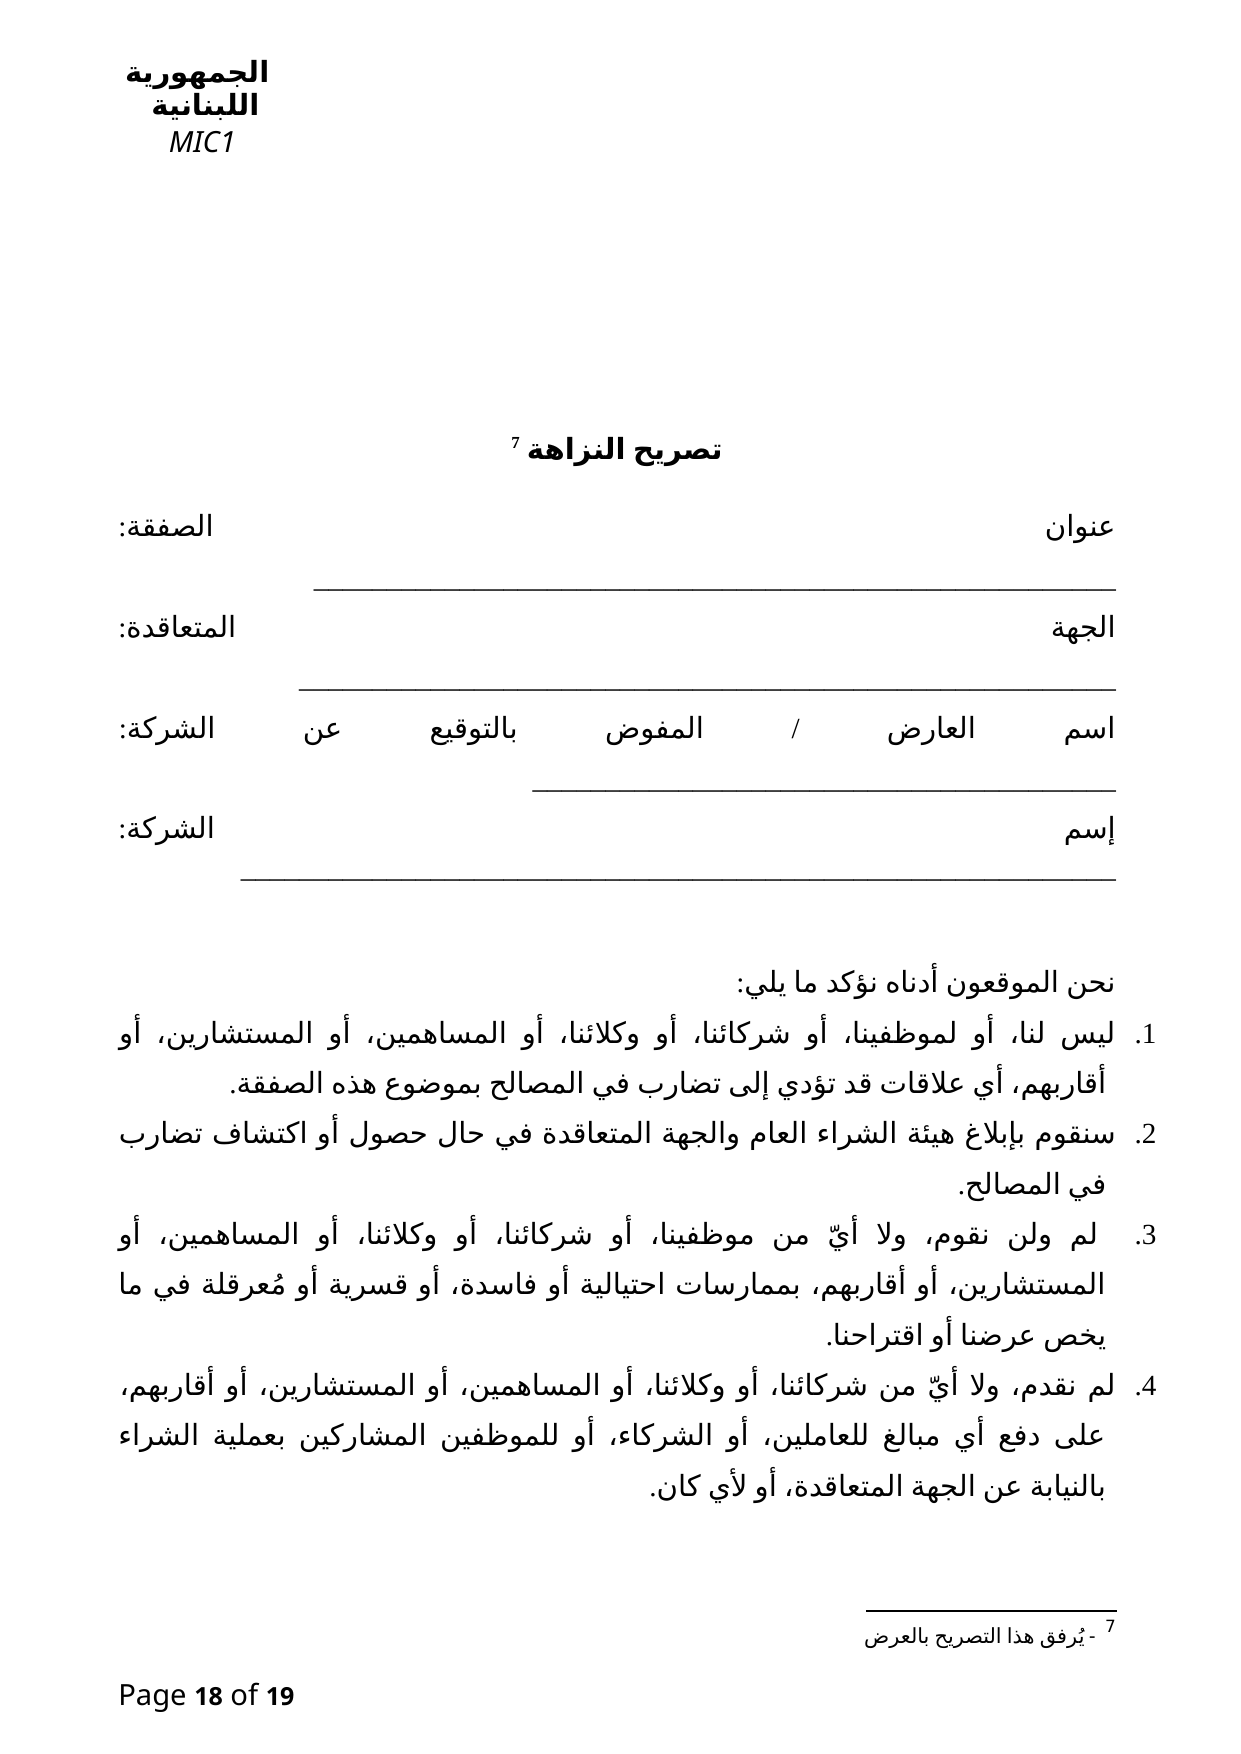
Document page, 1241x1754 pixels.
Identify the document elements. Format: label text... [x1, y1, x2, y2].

text عنوان الصفقة: _______________________________________________________ [118, 509, 1116, 593]
list ليس لنا، أو لموظفينا، أو شركائنا، أو وكلائنا، أو المساهمين، أو المستشارين، أو أقاربهم، أي علاقات قد تؤدي إلى تضارب في المصالح بموضوع هذه الصفقة. [118, 1016, 1134, 1100]
text إسم الشركة: ____________________________________________________________ [118, 811, 1116, 883]
text تصريح النزاهة [118, 432, 1116, 466]
list لم نقدم، ولا أيّ من شركائنا، أو وكلائنا، أو المساهمين، أو المستشارين، أو أقاربهم، على دفع أي مبالغ للعاملين، أو الشركاء، أو للموظفين المشاركين بعملية الشراء بالنيابة عن الجهة المتعاقدة، أو لأي كان. [118, 1368, 1134, 1502]
text الجهة المتعاقدة: ________________________________________________________ [118, 610, 1116, 694]
list لم ولن نقوم، ولا أيّ من موظفينا، أو شركائنا، أو وكلائنا، أو المساهمين، أو المستشارين، أو أقاربهم، بممارسات احتيالية أو فاسدة، أو قسرية أو مُعرقلة في ما يخص عرضنا أو اقتراحنا. [118, 1217, 1134, 1351]
list سنقوم بإبلاغ هيئة الشراء العام والجهة المتعاقدة في حال حصول أو اكتشاف تضارب في المصالح. [118, 1116, 1134, 1200]
text نحن الموقعون أدناه نؤكد ما يلي: [118, 966, 1116, 999]
text اسم العارض / المفوض بالتوقيع عن الشركة: ________________________________________ [118, 711, 1116, 794]
